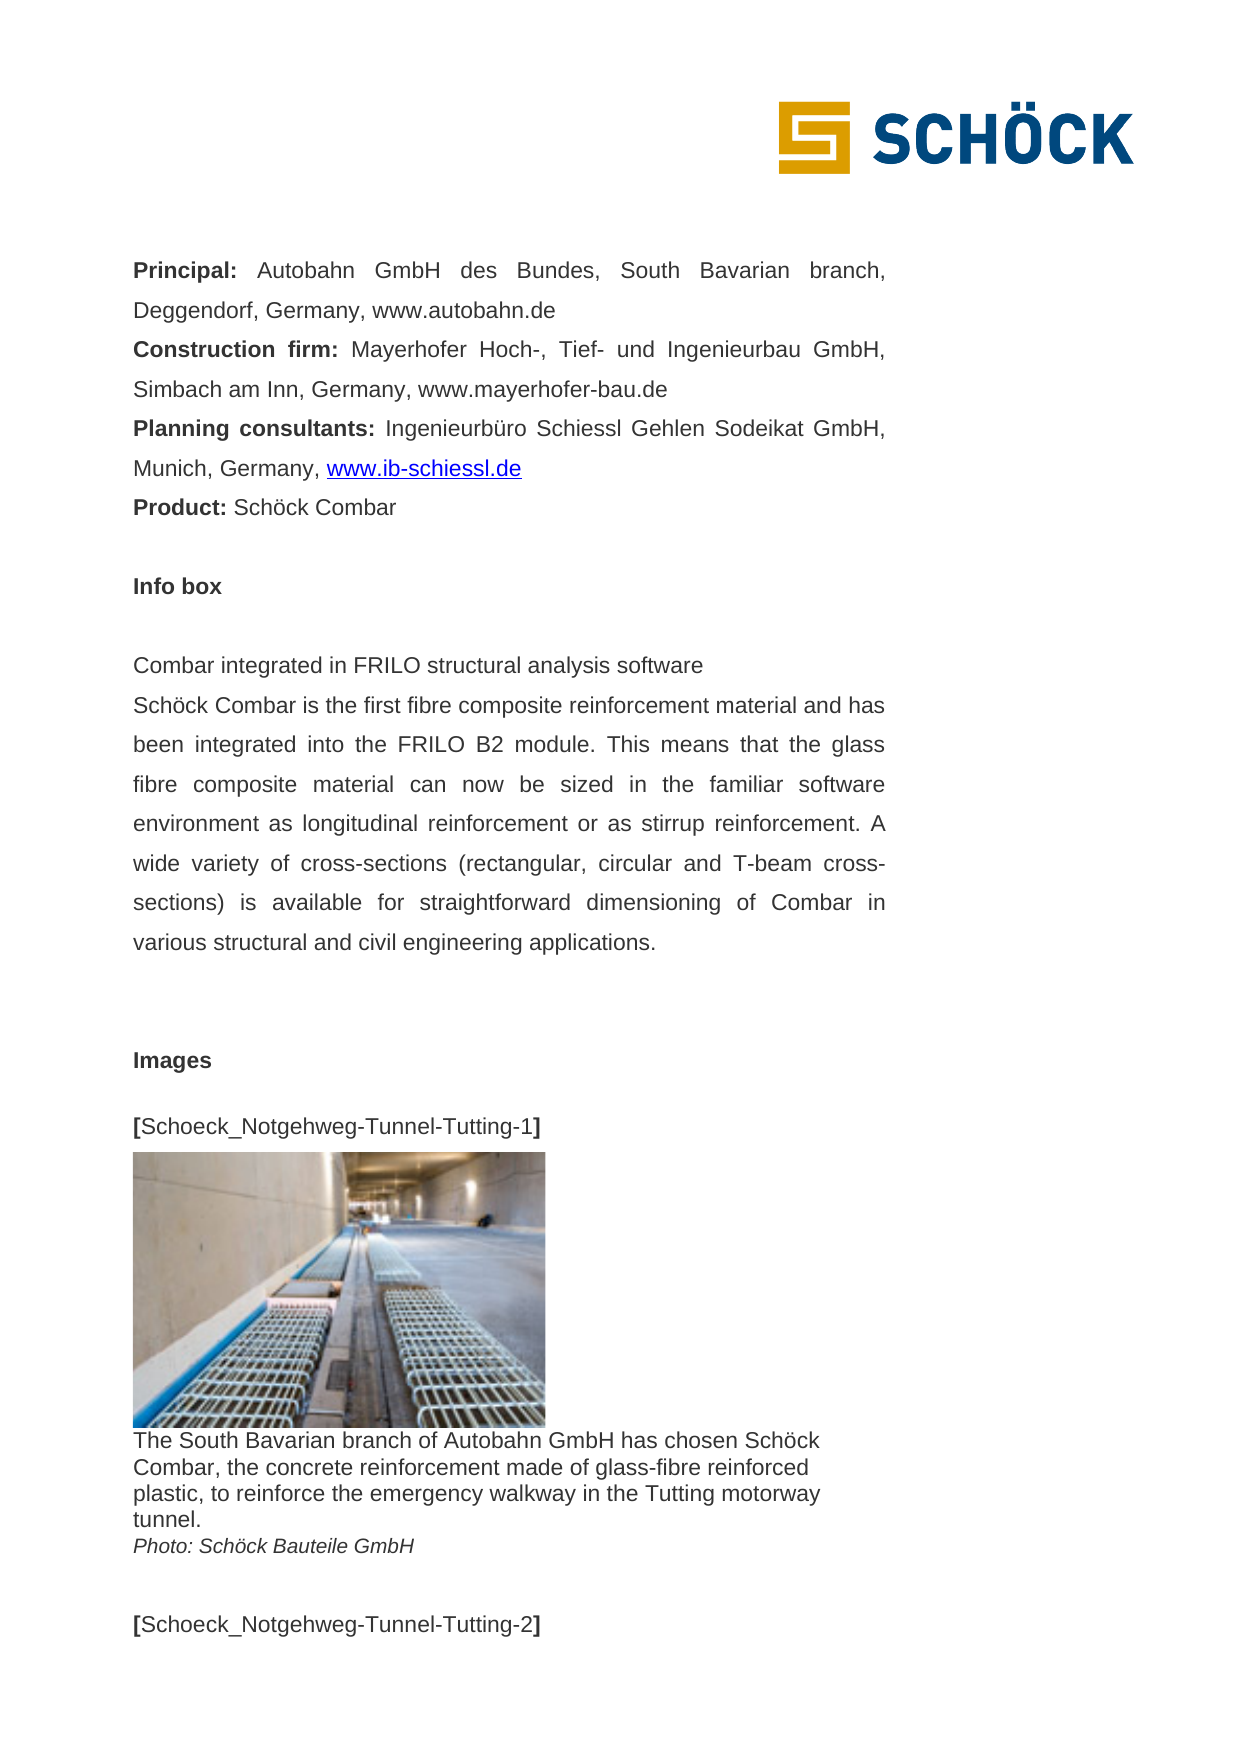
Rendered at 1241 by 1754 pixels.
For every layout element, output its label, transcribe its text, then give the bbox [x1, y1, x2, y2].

text Images [133, 1047, 912, 1073]
picture [778, 101, 1134, 174]
picture [132, 1152, 546, 1428]
text [] [133, 1611, 912, 1637]
text Product: Schöck Combar [133, 494, 886, 521]
text Info box [133, 573, 886, 600]
text Construction firm: Mayerhofer Hoch-, Tief- und Ingenieurbau GmbH, Simbach am Inn, Germany, www.mayerhofer-bau.de [133, 336, 886, 402]
text Principal: Autobahn GmbH des Bundes, South Bavarian branch, Deggendorf, Germany, www.autobahn.de [133, 257, 886, 323]
text Schöck Combar is the first fibre composite reinforcement material and has been integrated into the FRILO B2 module. This means that the glass fibre composite material can now be sized in the familiar software environment as longitudinal reinforcement or as stirrup reinforcement. A wide variety of cross-sections (rectangular, circular and T-beam cross-sections) is available for straightforward dimensioning of Combar in various structural and civil engineering applications. [133, 692, 886, 955]
text Planning consultants: Ingenieurbüro Schiessl Gehlen Sodeikat GmbH, Munich, Germany, www.ib-schiessl.de [133, 415, 886, 481]
text [] [133, 1113, 912, 1139]
text Photo: Schöck Bauteile GmbH [133, 1533, 886, 1558]
